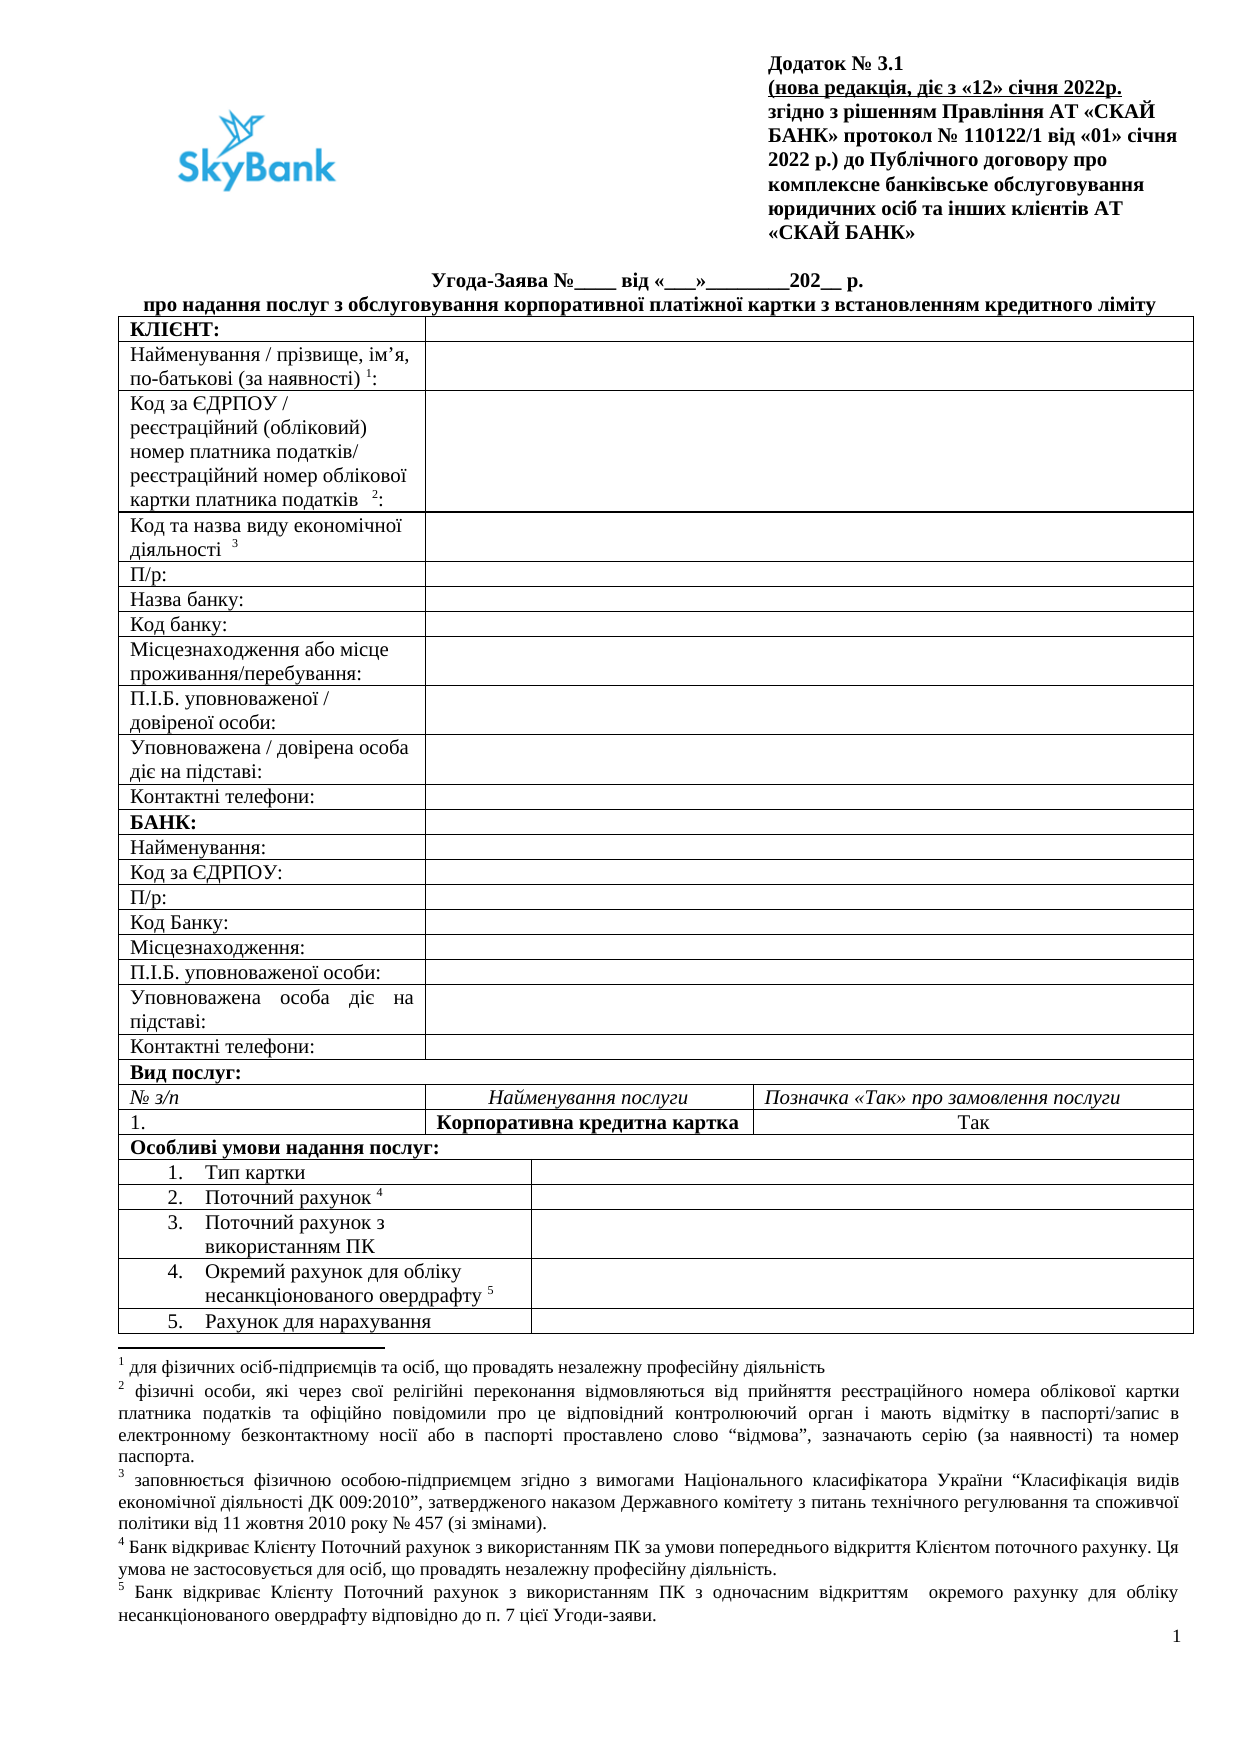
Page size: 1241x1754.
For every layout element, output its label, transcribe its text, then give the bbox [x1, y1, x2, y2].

text Додаток № 3.1 [768, 51, 1181, 75]
table_cell [532, 1185, 1193, 1209]
table_cell [426, 562, 1193, 586]
table_cell Поточний рахунок [119, 1185, 531, 1209]
table_cell П/р: [119, 885, 425, 909]
table_cell Найменування / прізвище, ім’я, по-батькові (за наявності) : [119, 342, 425, 390]
table_cell № з/п [119, 1085, 425, 1109]
table_cell [532, 1309, 1193, 1333]
table_cell [426, 860, 1193, 884]
table_cell [426, 935, 1193, 959]
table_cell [119, 1309, 531, 1333]
text (нова редакція, діє з «12» січня 2022р. [768, 75, 1181, 99]
table_header КЛІЄНТ: [119, 317, 425, 341]
table_cell Контактні телефони: [119, 785, 425, 808]
table_cell [426, 513, 1193, 561]
table_cell Так [754, 1110, 1193, 1134]
table_cell БАНК: [119, 810, 425, 834]
table_header [426, 317, 1193, 341]
table_cell [532, 1259, 1193, 1307]
table_cell [426, 587, 1193, 611]
table_cell [426, 785, 1193, 808]
table_cell Уповноважена / довірена особа діє на підставі: [119, 735, 425, 783]
table_cell [426, 910, 1193, 934]
table_cell [426, 612, 1193, 636]
table_cell Вид послуг: [119, 1060, 1193, 1084]
table_cell Назва банку: [119, 587, 425, 611]
table_cell [426, 885, 1193, 909]
table_cell Контактні телефони: [119, 1035, 425, 1058]
table_cell Найменування: [119, 835, 425, 859]
table_cell [426, 985, 1193, 1033]
table_cell [532, 1160, 1193, 1184]
table_cell Позначка «Так» про замовлення послуги [754, 1085, 1193, 1109]
table_cell Уповноважена особа діє на підставі: [119, 985, 425, 1033]
picture [158, 99, 366, 204]
table_cell Код Банку: [119, 910, 425, 934]
table_cell [426, 960, 1193, 984]
table_cell [426, 1035, 1193, 1058]
table_cell [426, 835, 1193, 859]
table_cell [426, 810, 1193, 834]
table_cell Код та назва виду економічної діяльності [119, 513, 425, 561]
table_cell П.І.Б. уповноваженої особи: [119, 960, 425, 984]
table_cell Код за ЄДРПОУ: [119, 860, 425, 884]
table_cell [426, 686, 1193, 734]
table_cell Особливі умови надання послуг: [119, 1135, 1193, 1159]
table_cell Поточний рахунок з використанням ПК [119, 1210, 531, 1258]
table_cell Найменування послуги [426, 1085, 753, 1109]
table_cell Код банку: [119, 612, 425, 636]
text Угода-Заява №____ від «___»________202__ р. про надання послуг з обслуговування корпоративної платіжної картки з встановленням кредитного ліміту [118, 268, 1181, 316]
table_cell [426, 735, 1193, 783]
table_cell [426, 637, 1193, 685]
table_cell [532, 1210, 1193, 1258]
table_cell 1. [119, 1110, 425, 1134]
table_cell [426, 391, 1193, 511]
table_cell Окремий рахунок для обліку несанкціонованого овердрафту [119, 1259, 531, 1307]
table_cell Місцезнаходження: [119, 935, 425, 959]
table_cell [426, 342, 1193, 390]
table_cell Код за ЄДРПОУ / реєстраційний (обліковий) номер платника податків/ реєстраційний номер облікової картки платника податків : [119, 391, 425, 511]
text згідно з рішенням Правління АТ «СКАЙ БАНК» протокол № 110122/1 від «01» січня 2022 р.) до Публічного договору про комплексне банківське обслуговування юридичних осіб та інших клієнтів АТ «СКАЙ БАНК» [768, 99, 1181, 244]
table_cell Тип картки [119, 1160, 531, 1184]
table_cell Місцезнаходження або місце проживання/перебування: [119, 637, 425, 685]
table_cell Корпоративна кредитна картка [426, 1110, 753, 1134]
table_cell П.І.Б. уповноваженої / довіреної особи: [119, 686, 425, 734]
table_cell П/р: [119, 562, 425, 586]
